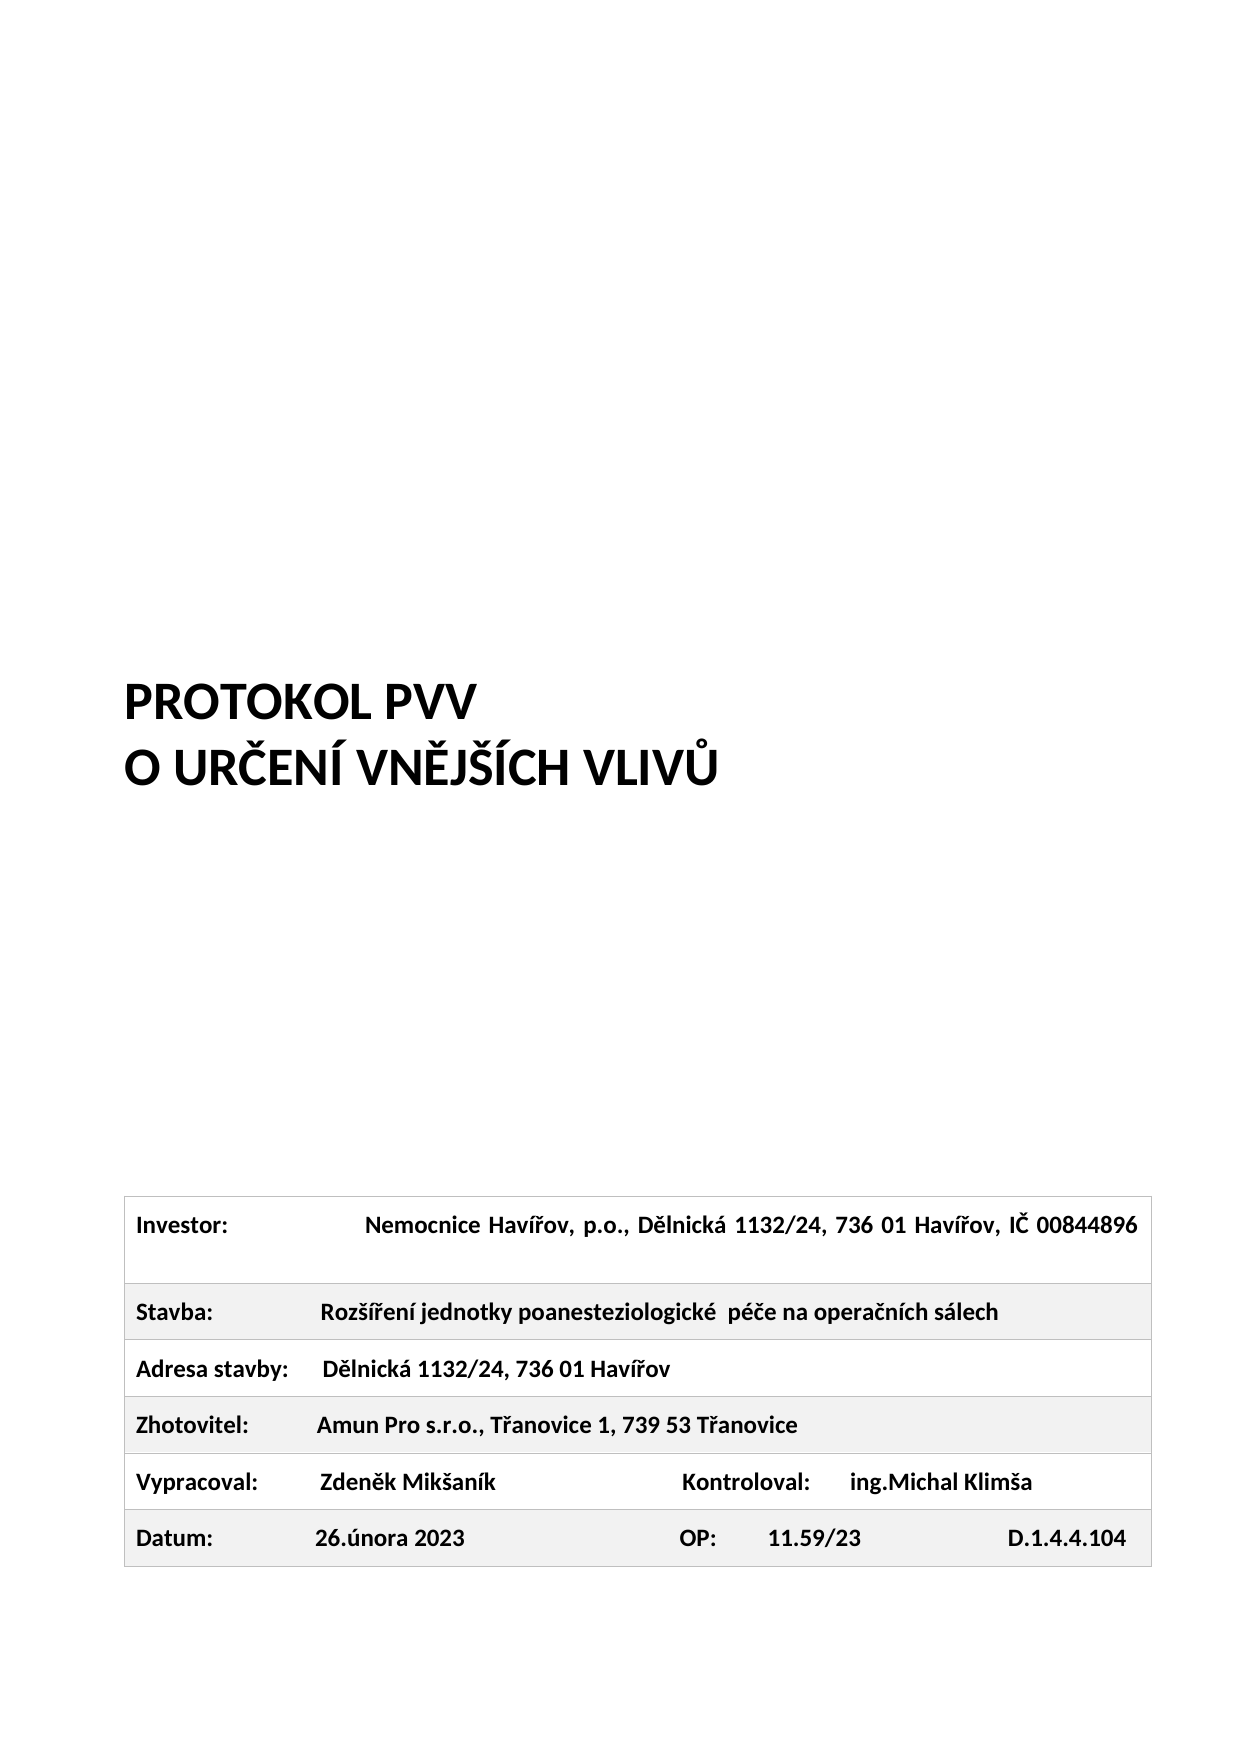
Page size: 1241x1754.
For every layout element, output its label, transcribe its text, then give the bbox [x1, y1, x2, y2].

table_cell Stavba: Rozšíření jednotky poanesteziologické péče na operačních sálech [125, 1284, 1151, 1339]
table_cell Vypracoval: Zdeněk Mikšaník Kontroloval: ing.Michal Klimša [125, 1454, 1151, 1509]
text PROTOKOL PVV [124, 667, 1152, 733]
table_header Investor: Nemocnice Havířov, p.o., Dělnická 1132/24, 736 01 Havířov, IČ 00844896 [125, 1197, 1151, 1283]
table_cell Adresa stavby: Dělnická 1132/24, 736 01 Havířov [125, 1340, 1151, 1396]
table_cell Zhotovitel: Amun Pro s.r.o., Třanovice 1, 739 53 Třanovice [125, 1397, 1151, 1452]
text O URČENÍ VNĚJŠÍCH VLIVŮ [124, 733, 1152, 799]
table_cell Datum: 26.února 2023 OP: 11.59/23 D.1.4.4.104 [125, 1510, 1151, 1566]
